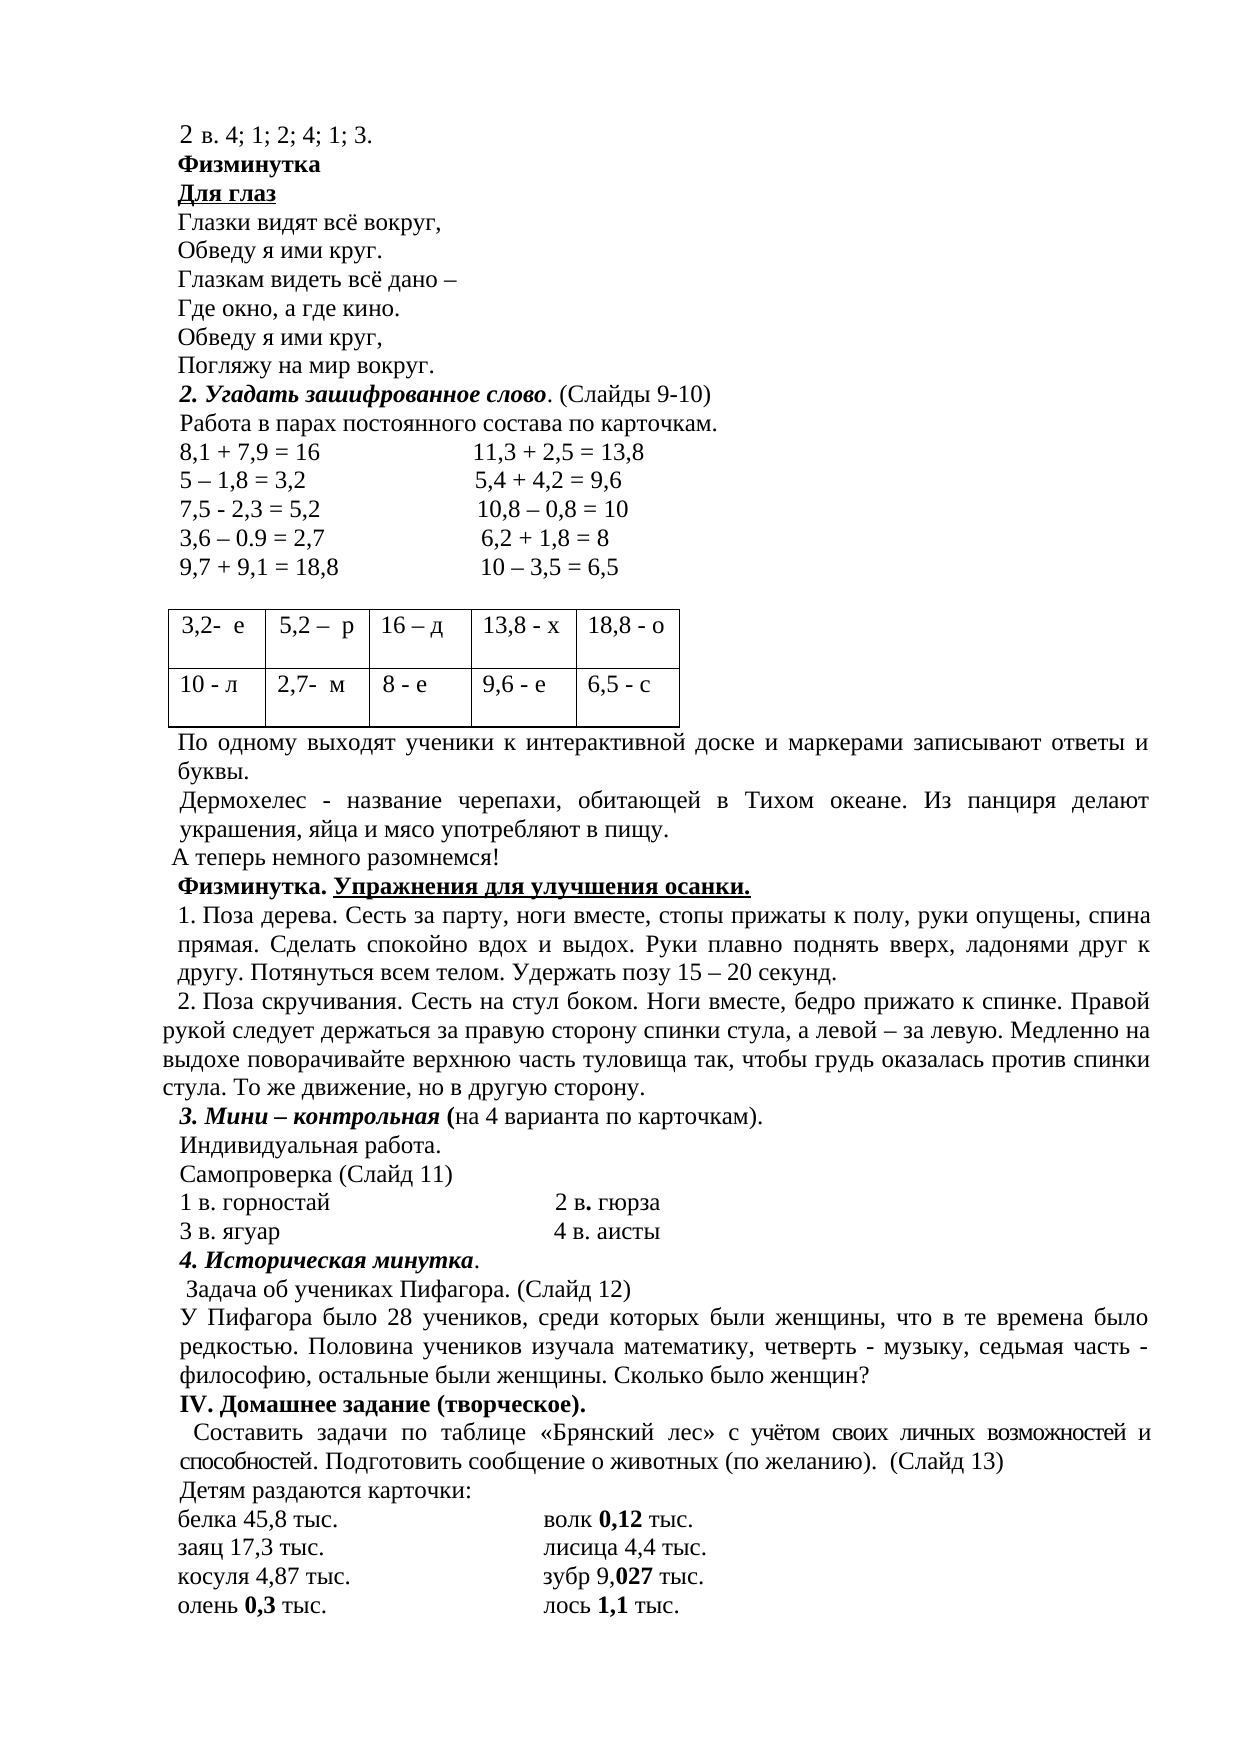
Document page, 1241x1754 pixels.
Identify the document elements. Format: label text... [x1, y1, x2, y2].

text У Пифагора было 28 учеников, среди которых были женщины, что в те времена было редкостью. Половина учеников изучала математику, четверть - музыку, седьмая часть - философию, остальные были женщины. Сколько было женщин? [179, 1302, 1149, 1389]
text Детям раздаются карточки: [179, 1475, 1152, 1504]
table_cell 9,6 - е [472, 669, 576, 726]
table_header 5,2 – р [266, 610, 369, 668]
text 8,1 + 7,9 = 16 11,3 + 2,5 = 13,8 [179, 437, 1152, 466]
text Глазкам видеть всё дано – [177, 264, 1152, 293]
text белка 45,8 тыс. волк 0,12 тыс. [177, 1504, 1152, 1532]
text Для глаз [177, 178, 1152, 207]
text Погляжу на мир вокруг. [177, 351, 1152, 379]
text Обведу я ими круг, [177, 322, 1152, 351]
table_header 13,8 - х [472, 610, 576, 668]
text Задача об учениках Пифагора. (Слайд 12) [179, 1274, 1152, 1302]
text По одному выходят ученики к интерактивной доске и маркерами записывают ответы и буквы. [177, 727, 1149, 785]
text 3 в. ягуар 4 в. аисты [179, 1216, 1152, 1245]
text Физминутка. Упражнения для улучшения осанки. [65, 871, 1152, 900]
text 1. Поза дерева. Сесть за парту, ноги вместе, стопы прижаты к полу, руки опущены, спина прямая. Сделать спокойно вдох и выдох. Руки плавно поднять вверх, ладонями друг к другу. Потянуться всем телом. Удержать позу 15 – 20 секунд. [177, 900, 1152, 986]
text 5 – 1,8 = 3,2 5,4 + 4,2 = 9,6 [179, 466, 1152, 494]
text Глазки видят всё вокруг, [177, 207, 1152, 236]
list в. 4; 1; 2; 4; 1; 3. [179, 118, 1152, 149]
text А теперь немного разомнемся! [121, 842, 1152, 871]
text Обведу я ими круг. [177, 236, 1152, 264]
text Индивидуальная работа. [179, 1130, 1149, 1159]
text косуля 4,87 тыс. зубр 9,027 тыс. [177, 1561, 1152, 1590]
text заяц 17,3 тыс. лисица 4,4 тыс. [177, 1532, 1152, 1561]
text 1 в. горностай 2 в. гюрза [179, 1187, 1149, 1216]
table_header 16 – д [370, 610, 471, 668]
text 3,6 – 0.9 = 2,7 6,2 + 1,8 = 8 [179, 523, 1152, 552]
text Самопроверка (Слайд 11) [179, 1159, 1149, 1187]
table_header 3,2- е [169, 610, 265, 668]
text 3. Мини – контрольная (на 4 варианта по карточкам). [179, 1101, 1149, 1130]
table_cell 6,5 - с [577, 669, 679, 726]
text Физминутка [177, 149, 1152, 178]
text 2. Поза скручивания. Сесть на стул боком. Ноги вместе, бедро прижато к спинке. Правой рукой следует держаться за правую сторону спинки стула, а левой – за левую. Медленно на выдохе поворачивайте верхнюю часть туловища так, чтобы грудь оказалась против спинки стула. То же движение, но в другую сторону. [162, 986, 1152, 1101]
table_cell 8 - е [370, 669, 471, 726]
table_cell 2,7- м [266, 669, 369, 726]
text 4. Историческая минутка. [179, 1245, 1152, 1274]
table_header 18,8 - о [577, 610, 679, 668]
text 2. Угадать зашифрованное слово. (Слайды 9-10) [179, 379, 1152, 408]
text Работа в парах постоянного состава по карточкам. [179, 408, 1152, 437]
text Составить задачи по таблице «Брянский лес» с учётом своих личных возможностей и способностей. Подготовить сообщение о животных (по желанию). (Слайд 13) [179, 1417, 1152, 1475]
text Дермохелес - название черепахи, обитающей в Тихом океане. Из панциря делают украшения, яйца и мясо употребляют в пищу. [179, 785, 1149, 842]
text 9,7 + 9,1 = 18,8 10 – 3,5 = 6,5 [179, 552, 1152, 581]
text Где окно, а где кино. [177, 293, 1152, 322]
text 7,5 - 2,3 = 5,2 10,8 – 0,8 = 10 [179, 494, 1152, 523]
text IV. Домашнее задание (творческое). [179, 1389, 1152, 1417]
table_cell 10 - л [169, 669, 265, 726]
text олень 0,3 тыс. лось 1,1 тыс. [177, 1590, 1152, 1619]
